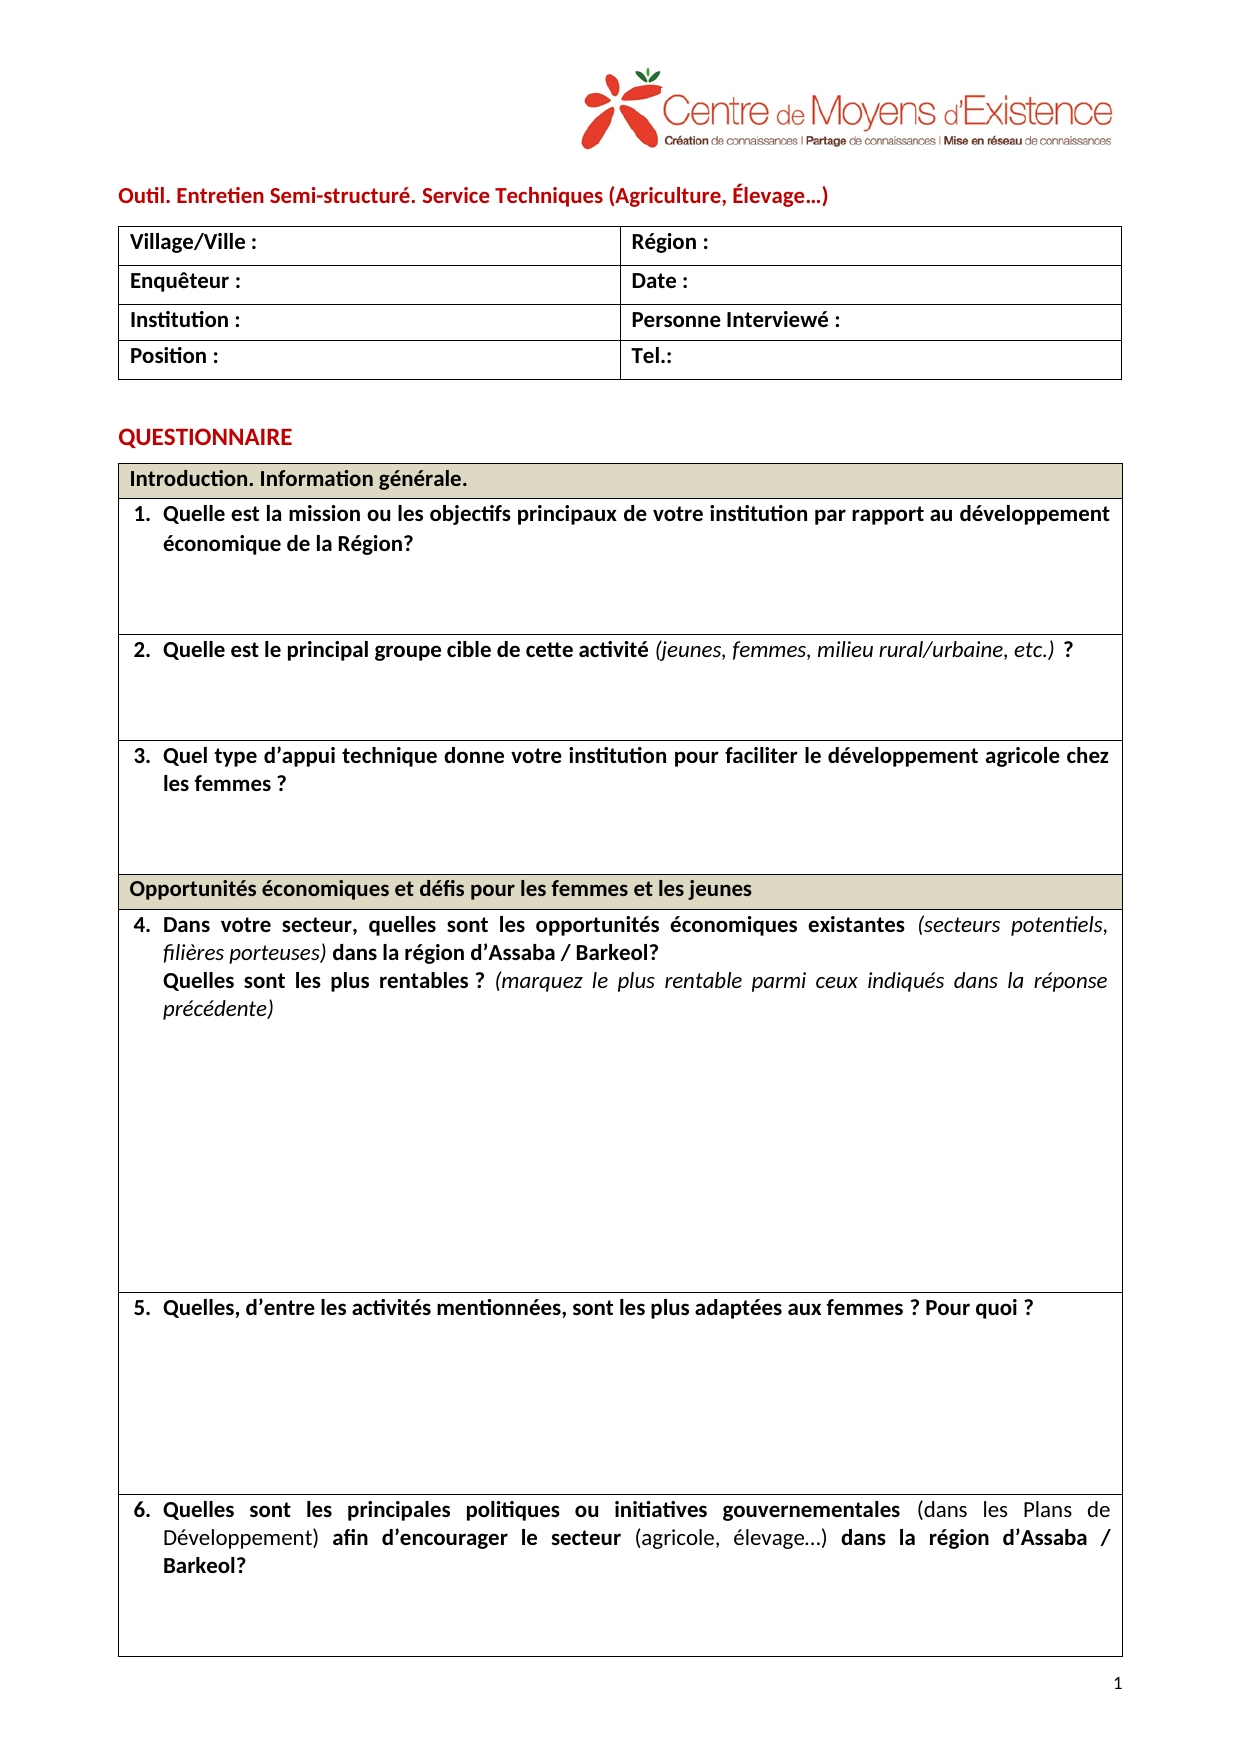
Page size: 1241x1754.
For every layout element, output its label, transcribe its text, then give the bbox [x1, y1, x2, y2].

table_cell Dans votre secteur, quelles sont les opportunités économiques existantes (secteurs potentiels, filières porteuses) dans la région d’Assaba / Barkeol? Quelles sont les plus rentables ? (marquez le plus rentable parmi ceux indiqués dans la réponse précédente) [119, 910, 1122, 1292]
table_cell Opportunités économiques et défis pour les femmes et les jeunes [119, 875, 1122, 909]
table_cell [119, 1495, 1122, 1656]
table_cell Quelle est la mission ou les objectifs principaux de votre institution par rapport au développement économique de la Région? [119, 499, 1122, 634]
table_cell Date : [621, 266, 1121, 304]
table_cell Personne Interviewé : [621, 305, 1121, 340]
picture [576, 58, 1123, 159]
table_cell Quel type d’appui technique donne votre institution pour faciliter le développement agricole chez les femmes ? [119, 741, 1122, 873]
table_header Région : [621, 227, 1121, 265]
table_cell Quelles, d’entre les activités mentionnées, sont les plus adaptées aux femmes ? Pour quoi ? [119, 1293, 1122, 1494]
text QUESTIONNAIRE [118, 422, 1122, 452]
table_header Village/Ville : [119, 227, 620, 265]
table_cell Enquêteur : [119, 266, 620, 304]
table_header Introduction. Information générale. [119, 464, 1122, 498]
table_cell Institution : [119, 305, 620, 340]
table_cell Position : [119, 341, 620, 379]
table_cell Quelle est le principal groupe cible de cette activité (jeunes, femmes, milieu rural/urbaine, etc.) ? [119, 635, 1122, 740]
table_cell Tel.: [621, 341, 1121, 379]
text Outil. Entretien Semi-structuré. Service Techniques (Agriculture, Élevage…) [118, 181, 1122, 209]
